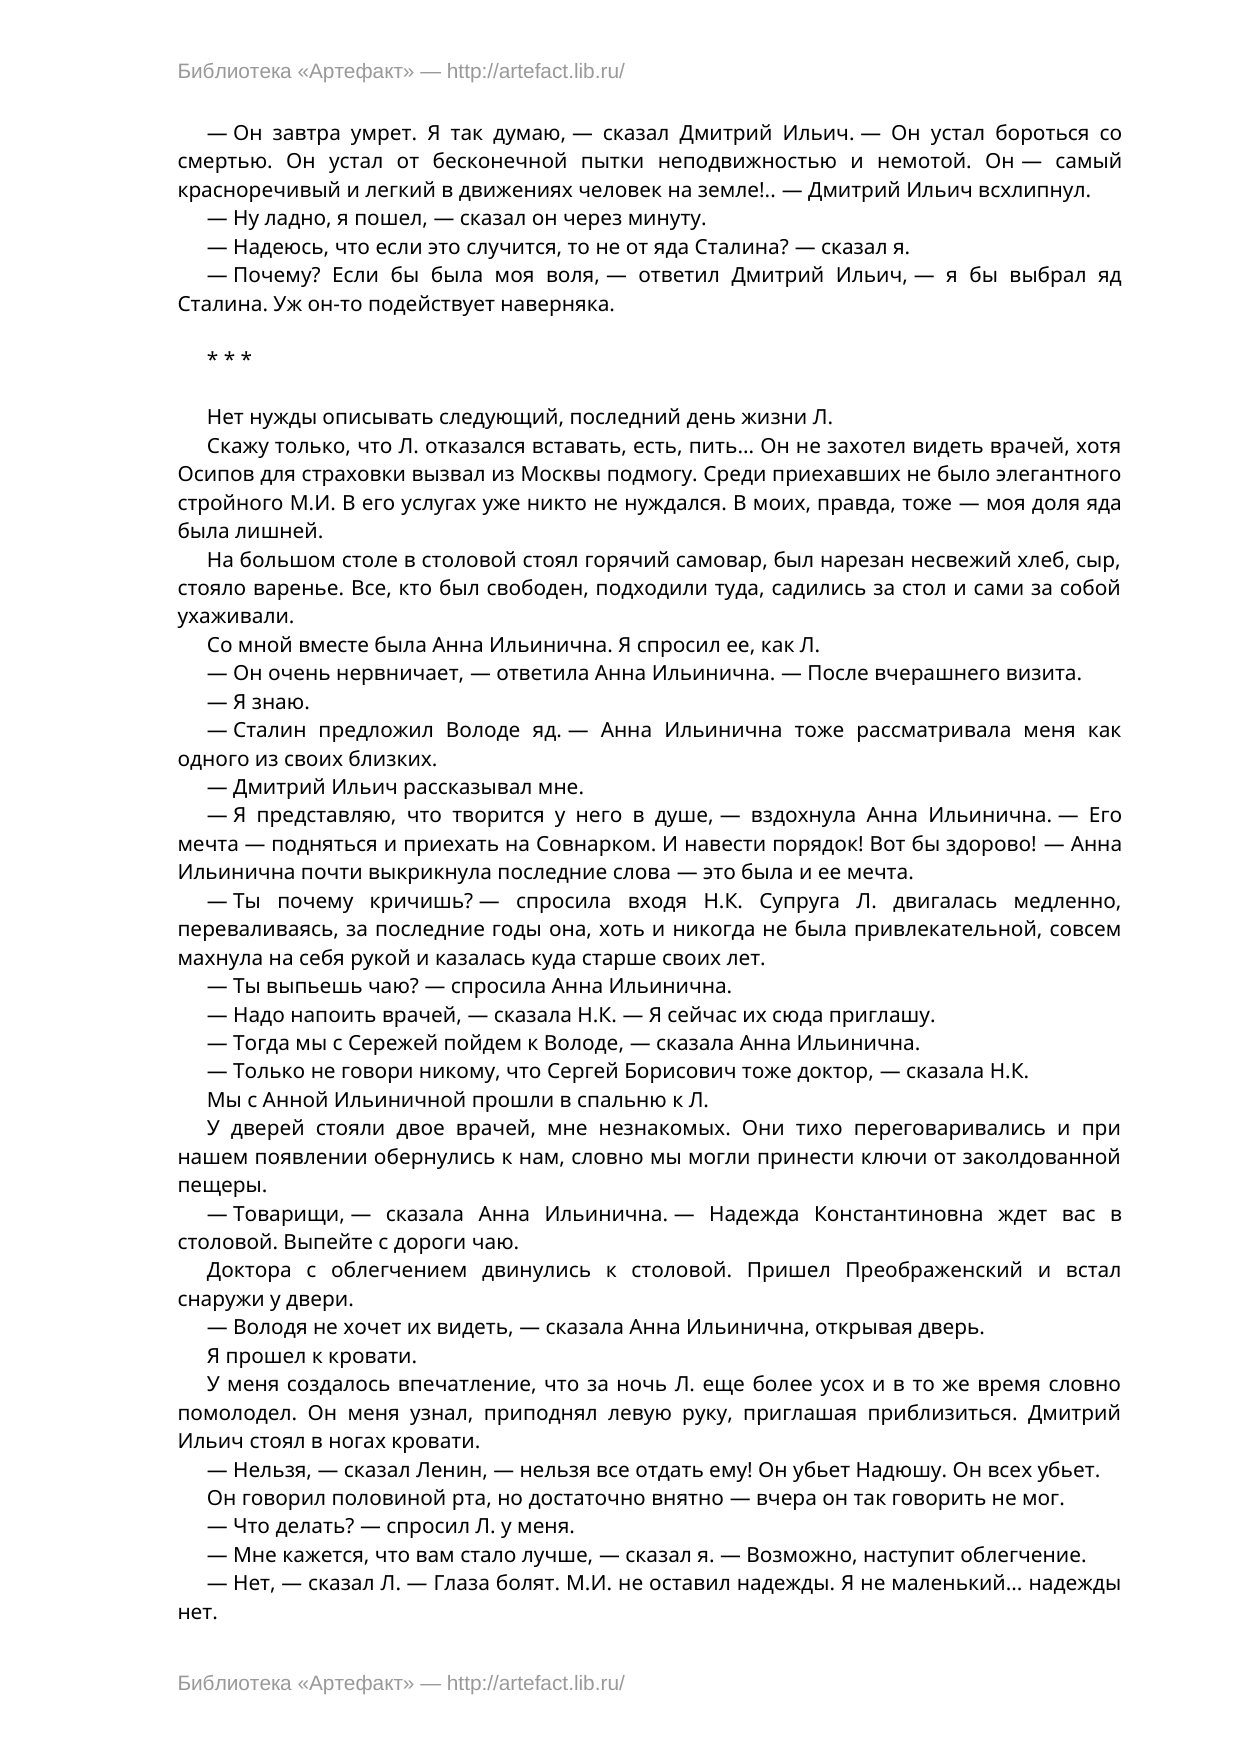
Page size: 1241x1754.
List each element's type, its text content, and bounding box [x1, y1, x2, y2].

text — Только не говори никому, что Сергей Борисович тоже доктор, — сказала Н.К. [177, 1057, 1122, 1085]
text — Что делать? — спросил Л. у меня. [177, 1512, 1122, 1540]
text У меня создалось впечатление, что за ночь Л. еще более усох и в то же время словно помолодел. Он меня узнал, приподнял левую руку, приглашая приблизиться. Дмитрий Ильич стоял в ногах кровати. [177, 1369, 1122, 1455]
text — Я знаю. [177, 687, 1122, 715]
text На большом столе в столовой стоял горячий самовар, был нарезан несвежий хлеб, сыр, стояло варенье. Все, кто был свободен, подходили туда, садились за стол и сами за собой ухаживали. [177, 545, 1122, 630]
text — Он очень нервничает, — ответила Анна Ильинична. — После вчерашнего визита. [177, 658, 1122, 687]
text — Надо напоить врачей, — сказала Н.К. — Я сейчас их сюда приглашу. [177, 1000, 1122, 1028]
text — Ты почему кричишь? — спросила входя Н.К. Супруга Л. двигалась медленно, переваливаясь, за последние годы она, хоть и никогда не была привлекательной, совсем махнула на себя рукой и казалась куда старше своих лет. [177, 886, 1122, 971]
text — Нельзя, — сказал Ленин, — нельзя все отдать ему! Он убьет Надюшу. Он всех убьет. [177, 1455, 1122, 1483]
text — Дмитрий Ильич рассказывал мне. [177, 772, 1122, 801]
text Я прошел к кровати. [177, 1341, 1122, 1369]
text — Володя не хочет их видеть, — сказала Анна Ильинична, открывая дверь. [177, 1312, 1122, 1341]
text У дверей стояли двое врачей, мне незнакомых. Они тихо переговаривались и при нашем появлении обернулись к нам, словно мы могли принести ключи от заколдованной пещеры. [177, 1113, 1122, 1199]
text Со мной вместе была Анна Ильинична. Я спросил ее, как Л. [177, 630, 1122, 658]
text — Товарищи, — сказала Анна Ильинична. — Надежда Константиновна ждет вас в столовой. Выпейте с дороги чаю. [177, 1199, 1122, 1256]
text — Сталин предложил Володе яд. — Анна Ильинична тоже рассматривала меня как одного из своих близких. [177, 715, 1122, 772]
text Скажу только, что Л. отказался вставать, есть, пить... Он не захотел видеть врачей, хотя Осипов для страховки вызвал из Москвы подмогу. Среди приехавших не было элегантного стройного М.И. В его услугах уже никто не нуждался. В моих, правда, тоже — моя доля яда была лишней. [177, 431, 1122, 545]
text — Ну ладно, я пошел, — сказал он через минуту. [177, 203, 1122, 232]
text Он говорил половиной рта, но достаточно внятно — вчера он так говорить не мог. [177, 1483, 1122, 1512]
text — Тогда мы с Сережей пойдем к Володе, — сказала Анна Ильинична. [177, 1028, 1122, 1057]
text — Ты выпьешь чаю? — спросила Анна Ильинична. [177, 971, 1122, 1000]
text — Мне кажется, что вам стало лучше, — сказал я. — Возможно, наступит облегчение. [177, 1540, 1122, 1568]
subtitle * * * [177, 346, 1122, 374]
text — Он завтра умрет. Я так думаю, — сказал Дмитрий Ильич. — Он устал бороться со смертью. Он устал от бесконечной пытки неподвижностью и немотой. Он — самый красноречивый и легкий в движениях человек на земле!.. — Дмитрий Ильич всхлипнул. [177, 118, 1122, 203]
text — Нет, — сказал Л. — Глаза болят. М.И. не оставил надежды. Я не маленький... надежды нет. [177, 1568, 1122, 1625]
text — Я представляю, что творится у него в душе, — вздохнула Анна Ильинична. — Его мечта — подняться и приехать на Совнарком. И навести порядок! Вот бы здорово! — Анна Ильинична почти выкрикнула последние слова — это была и ее мечта. [177, 801, 1122, 886]
text Нет нужды описывать следующий, последний день жизни Л. [177, 402, 1122, 431]
text — Надеюсь, что если это случится, то не от яда Сталина? — сказал я. [177, 232, 1122, 260]
text Доктора с облегчением двинулись к столовой. Пришел Преображенский и встал снаружи у двери. [177, 1256, 1122, 1312]
text Мы с Анной Ильиничной прошли в спальню к Л. [177, 1085, 1122, 1113]
text — Почему? Если бы была моя воля, — ответил Дмитрий Ильич, — я бы выбрал яд Сталина. Уж он-то подействует наверняка. [177, 260, 1122, 317]
